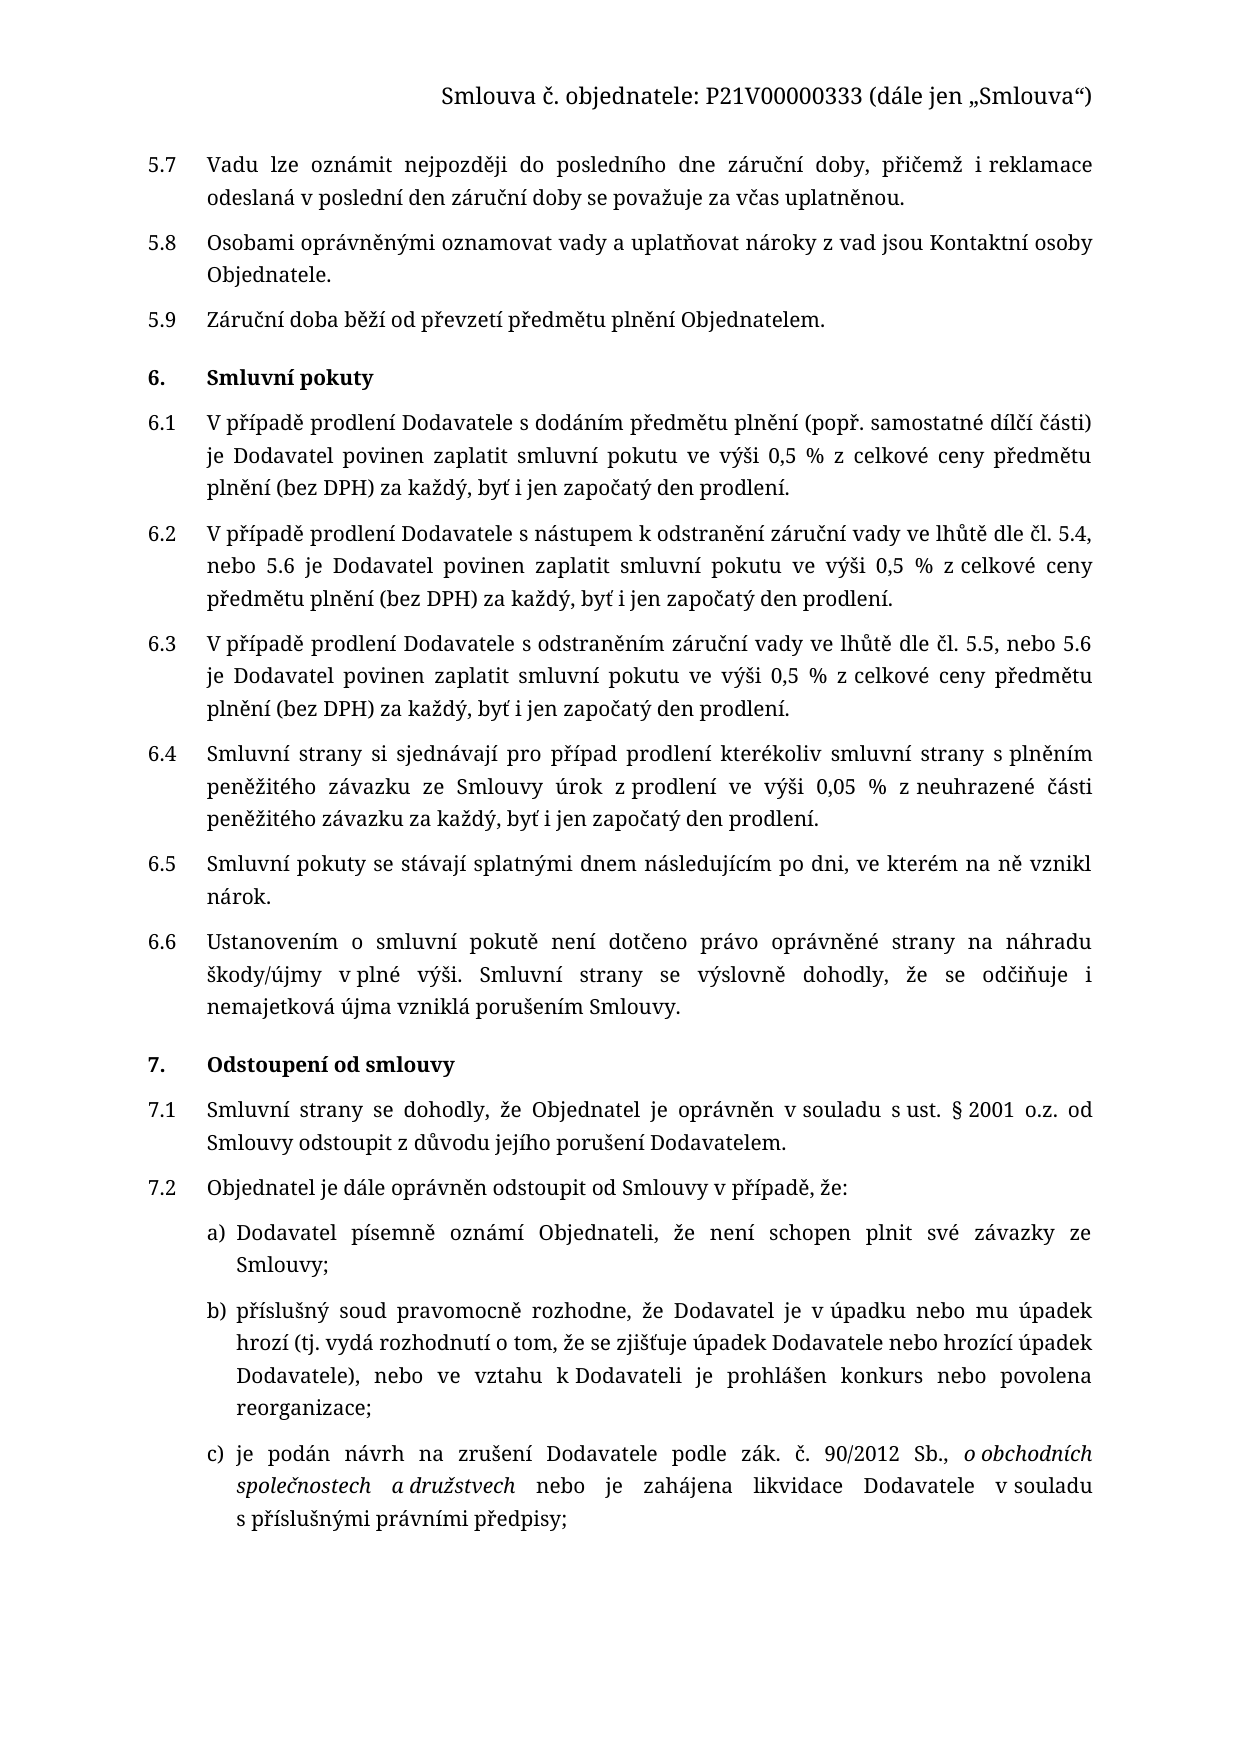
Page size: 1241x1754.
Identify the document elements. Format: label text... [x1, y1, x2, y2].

list Odstoupení od smlouvy [148, 1050, 1093, 1078]
list Smluvní strany se dohodly, že Objednatel je oprávněn v souladu s ust. § 2001 o.z. od Smlouvy odstoupit z důvodu jejího porušení Dodavatelem. [148, 1095, 1093, 1156]
list Vadu lze oznámit nejpozději do posledního dne záruční doby, přičemž i reklamace odeslaná v poslední den záruční doby se považuje za včas uplatněnou. [148, 150, 1093, 211]
list příslušný soud pravomocně rozhodne, že Dodavatel je v úpadku nebo mu úpadek hrozí (tj. vydá rozhodnutí o tom, že se zjišťuje úpadek Dodavatele nebo hrozící úpadek Dodavatele), nebo ve vztahu k Dodavateli je prohlášen konkurs nebo povolena reorganizace; [207, 1296, 1093, 1422]
list V případě prodlení Dodavatele s nástupem k odstranění záruční vady ve lhůtě dle čl. 5.4, nebo 5.6 je Dodavatel povinen zaplatit smluvní pokutu ve výši 0,5 % z celkové ceny předmětu plnění (bez DPH) za každý, byť i jen započatý den prodlení. [148, 519, 1093, 612]
list Ustanovením o smluvní pokutě není dotčeno právo oprávněné strany na náhradu škody/újmy v plné výši. Smluvní strany se výslovně dohodly, že se odčiňuje i nemajetková újma vzniklá porušením Smlouvy. [148, 927, 1093, 1021]
list V případě prodlení Dodavatele s odstraněním záruční vady ve lhůtě dle čl. 5.5, nebo 5.6 je Dodavatel povinen zaplatit smluvní pokutu ve výši 0,5 % z celkové ceny předmětu plnění (bez DPH) za každý, byť i jen započatý den prodlení. [148, 629, 1093, 723]
list Dodavatel písemně oznámí Objednateli, že není schopen plnit své závazky ze Smlouvy; [207, 1218, 1093, 1279]
list Osobami oprávněnými oznamovat vady a uplatňovat nároky z vad jsou Kontaktní osoby Objednatele. [148, 228, 1093, 289]
list Objednatel je dále oprávněn odstoupit od Smlouvy v případě, že: [148, 1173, 1093, 1201]
list Smluvní pokuty se stávají splatnými dnem následujícím po dni, ve kterém na ně vznikl nárok. [148, 849, 1093, 911]
list je podán návrh na zrušení Dodavatele podle zák. č. 90/2012 Sb., o obchodních společnostech a družstvech nebo je zahájena likvidace Dodavatele v souladu s příslušnými právními předpisy; [207, 1439, 1093, 1532]
list Smluvní strany si sjednávají pro případ prodlení kterékoliv smluvní strany s plněním peněžitého závazku ze Smlouvy úrok z prodlení ve výši 0,05 % z neuhrazené části peněžitého závazku za každý, byť i jen započatý den prodlení. [148, 739, 1093, 833]
list V případě prodlení Dodavatele s dodáním předmětu plnění (popř. samostatné dílčí části) je Dodavatel povinen zaplatit smluvní pokutu ve výši 0,5 % z celkové ceny předmětu plnění (bez DPH) za každý, byť i jen započatý den prodlení. [148, 408, 1093, 502]
list Smluvní pokuty [148, 363, 1093, 392]
list Záruční doba běží od převzetí předmětu plnění Objednatelem. [148, 306, 1093, 334]
